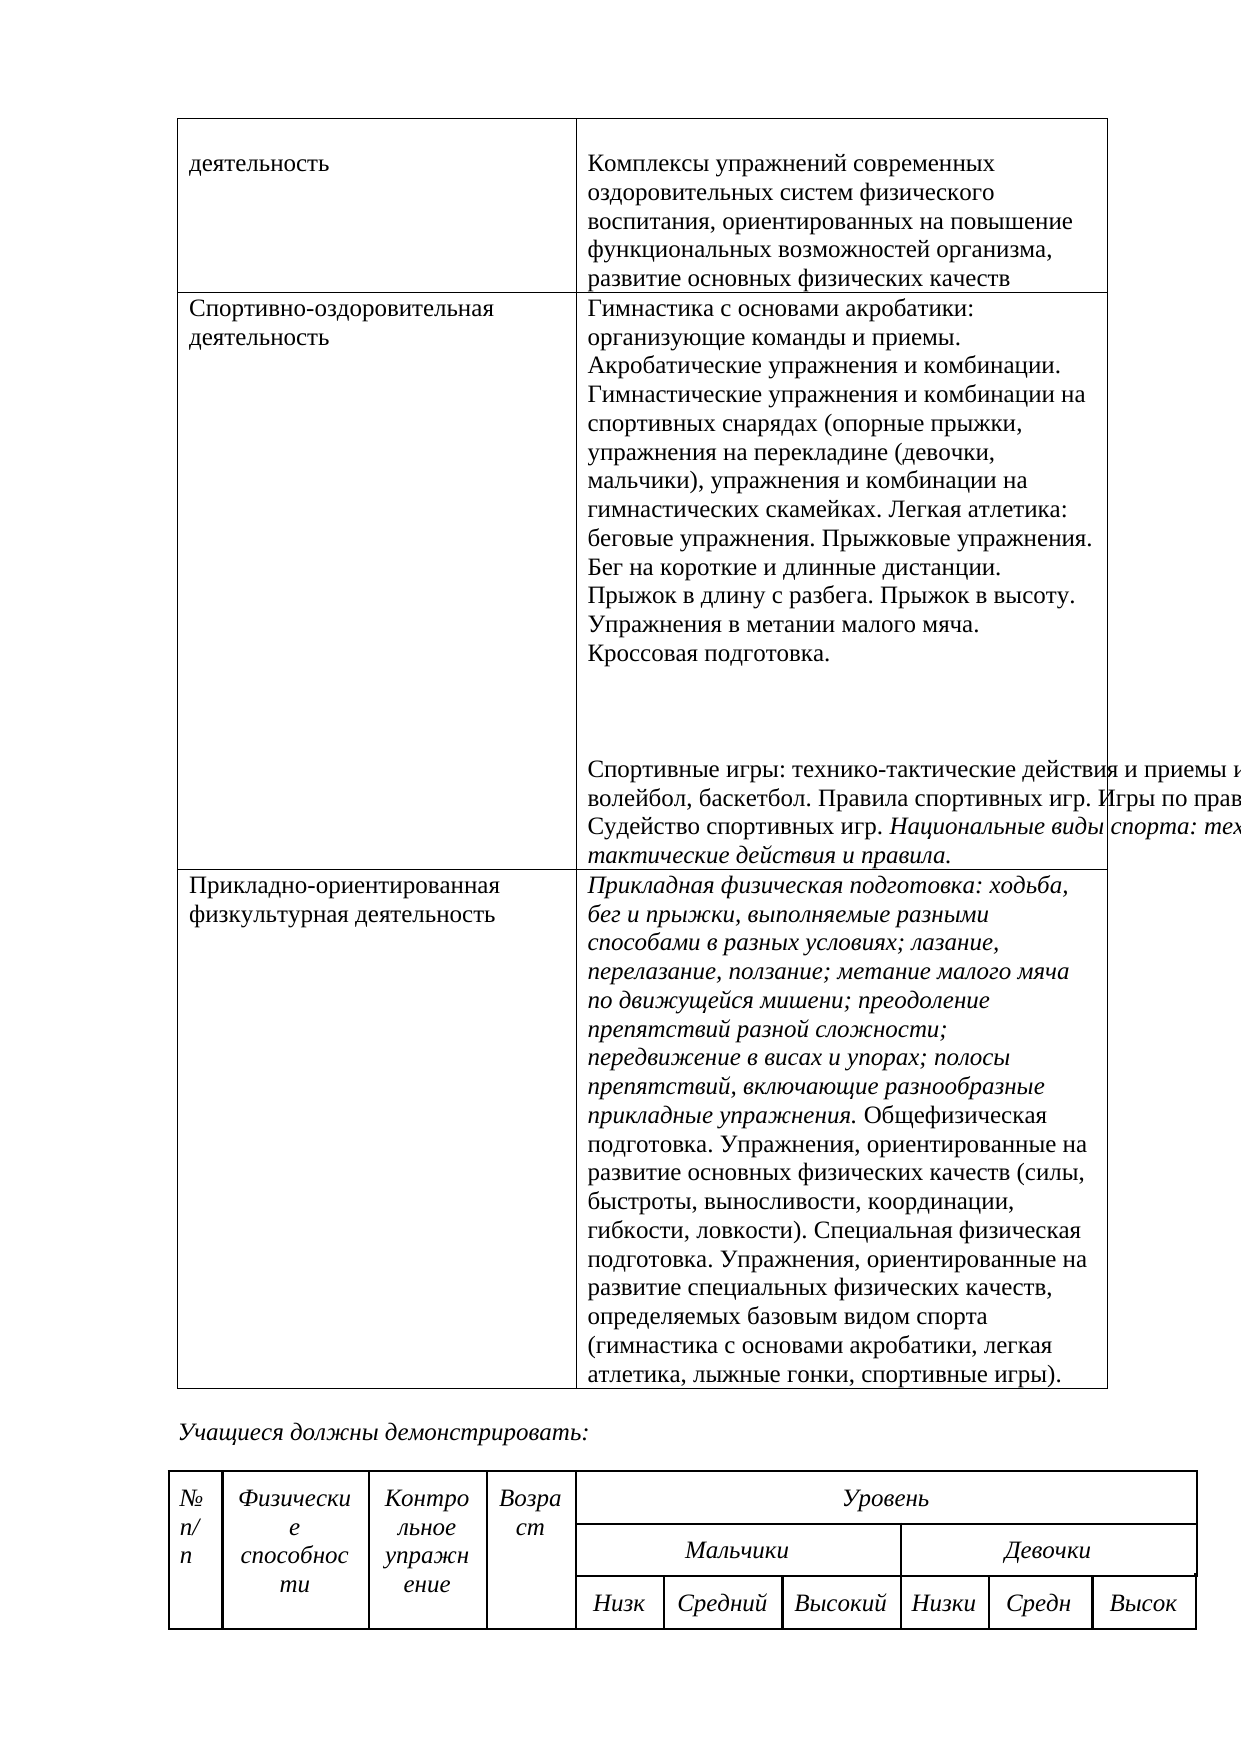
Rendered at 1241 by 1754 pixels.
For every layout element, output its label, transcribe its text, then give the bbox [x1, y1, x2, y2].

table_cell Мальчики [577, 1525, 900, 1575]
table_header Контрольное упражнение (тест) [370, 1472, 486, 1628]
table_header № п/п [170, 1472, 221, 1628]
table_cell Средний [990, 1577, 1091, 1628]
table_cell Низкий [902, 1577, 988, 1628]
table_header Уровень [577, 1472, 1196, 1523]
table_cell Спортивно-оздоровительная деятельность [178, 293, 576, 869]
text Учащиеся должны демонстрировать: [177, 1417, 842, 1446]
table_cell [577, 119, 1107, 292]
table_header Физические способности [224, 1472, 368, 1628]
table_cell Прикладная физическая подготовка: ходьба, бег и прыжки, выполняемые разными способами в разных условиях; лазание, перелазание, ползание; метание малого мяча по движущейся мишени; преодоление препятствий разной сложности; передвижение в висах и упорах; полосы препятствий, включающие разнообразные прикладные упражнения. Общефизическая подготовка. Упражнения, ориентированные на развитие основных физических качеств (силы, быстроты, выносливости, координации, гибкости, ловкости). Специальная физическая подготовка. Упражнения, ориентированные на развитие специальных физических качеств, определяемых базовым видом спорта (гимнастика с основами акробатики, легкая атлетика, лыжные гонки, спортивные игры). [577, 870, 1107, 1387]
table_cell Прикладно-ориентированная физкультурная деятельность [178, 870, 576, 1387]
table_cell Высокий [1094, 1577, 1195, 1628]
table_header Возраст [488, 1472, 575, 1628]
table_cell Девочки [902, 1525, 1196, 1575]
table_cell Низкий [577, 1577, 663, 1628]
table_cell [178, 119, 576, 292]
table_cell Средний [665, 1577, 781, 1628]
table_cell Гимнастика с основами акробатики: организующие команды и приемы. Акробатические упражнения и комбинации. Гимнастические упражнения и комбинации на спортивных снарядах (опорные прыжки, упражнения на перекладине (девочки, мальчики), упражнения и комбинации на гимнастических скамейках. Легкая атлетика: беговые упражнения. Прыжковые упражнения. Бег на короткие и длинные дистанции. Прыжок в длину с разбега. Прыжок в высоту. Упражнения в метании малого мяча. Кроссовая подготовка. Спортивные игры: технико-тактические действия и приемы игры в волейбол, баскетбол. Правила спортивных игр. Игры по правилам. Судейство спортивных игр. Национальные виды спорта: технико-тактические действия и правила. [577, 293, 1107, 869]
table_cell Высокий [784, 1577, 900, 1628]
